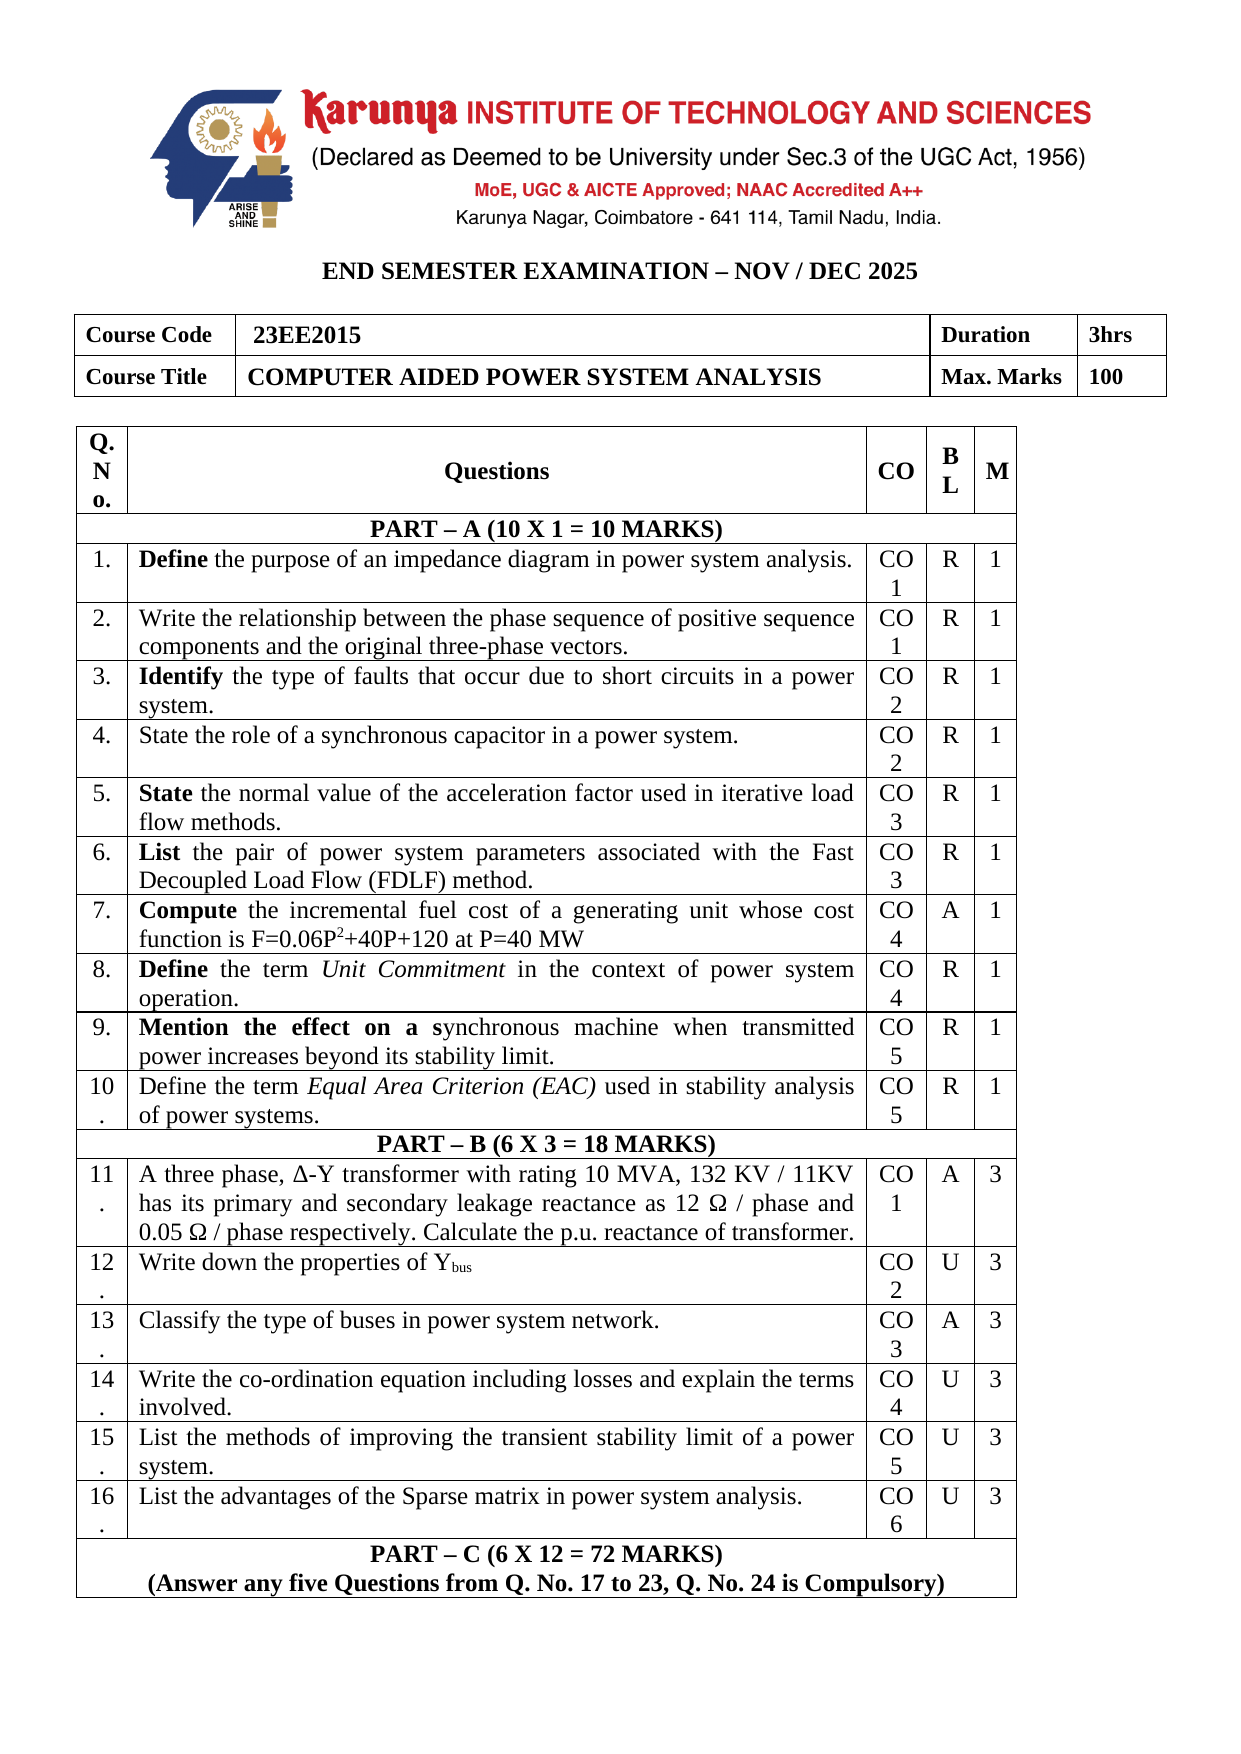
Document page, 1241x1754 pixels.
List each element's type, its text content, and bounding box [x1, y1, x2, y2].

table_cell 3 [975, 1247, 1016, 1304]
table_header Course Code [75, 315, 235, 355]
table_cell R [927, 544, 974, 602]
table_cell CO4 [867, 1364, 926, 1421]
table_cell 3 [975, 1364, 1016, 1421]
table_cell CO1 [867, 544, 926, 602]
table_cell List the pair of power system parameters associated with the Fast Decoupled Load Flow (FDLF) method. [128, 837, 866, 894]
table_cell CO4 [867, 954, 926, 1011]
table_cell U [927, 1422, 974, 1480]
table_cell 15. [77, 1422, 127, 1480]
table_cell R [927, 837, 974, 894]
table_cell 1 [975, 837, 1016, 894]
table_cell Max. Marks [931, 356, 1077, 396]
table_cell 1 [975, 895, 1016, 953]
table_cell PART – B (6 X 3 = 18 MARKS) [77, 1130, 1016, 1158]
table_cell 1 [975, 954, 1016, 1011]
table_cell 1 [975, 1071, 1016, 1128]
table_cell CO1 [867, 603, 926, 660]
table_cell R [927, 1071, 974, 1128]
table_cell 3 [975, 1305, 1016, 1363]
text END SEMESTER EXAMINATION – NOV / DEC 2025 [150, 256, 1090, 285]
table_cell R [927, 1013, 974, 1070]
table_cell PART – A (10 X 1 = 10 MARKS) [77, 514, 1016, 543]
table_header M [975, 427, 1016, 513]
table_cell COMPUTER AIDED POWER SYSTEM ANALYSIS [236, 356, 929, 396]
table_cell 1 [975, 720, 1016, 777]
table_cell PART – C (6 X 12 = 72 MARKS) (Answer any five Questions from Q. No. 17 to 23, Q. No. 24 is Compulsory) [77, 1539, 1016, 1597]
table_cell R [927, 954, 974, 1011]
table_cell CO6 [867, 1481, 926, 1538]
table_cell 11. [77, 1159, 127, 1246]
table_header CO [867, 427, 926, 513]
table_cell 4. [77, 720, 127, 777]
table_cell CO5 [867, 1071, 926, 1128]
table_cell 3 [975, 1159, 1016, 1246]
table_cell CO4 [867, 895, 926, 953]
table_cell 10. [77, 1071, 127, 1128]
table_cell U [927, 1247, 974, 1304]
table_cell Identify the type of faults that occur due to short circuits in a power system. [128, 661, 866, 719]
table_cell A three phase, Δ-Y transformer with rating 10 MVA, 132 KV / 11KV has its primary and secondary leakage reactance as 12 Ω / phase and 0.05 Ω / phase respectively. Calculate the p.u. reactance of transformer. [128, 1159, 866, 1246]
table_cell U [927, 1481, 974, 1538]
table_cell CO2 [867, 720, 926, 777]
table_cell 3. [77, 661, 127, 719]
table_cell 100 [1078, 356, 1166, 396]
table_cell 6. [77, 837, 127, 894]
table_cell R [927, 661, 974, 719]
table_cell CO5 [867, 1422, 926, 1480]
table_cell 1 [975, 661, 1016, 719]
table_cell Define the purpose of an impedance diagram in power system analysis. [128, 544, 866, 602]
table_header Questions [128, 427, 866, 513]
table_cell Write the co-ordination equation including losses and explain the terms involved. [128, 1364, 866, 1421]
table_cell A [927, 1159, 974, 1246]
table_cell 1 [975, 603, 1016, 660]
table_cell Compute the incremental fuel cost of a generating unit whose cost function is F=0.06P2+40P+120 at P=40 MW [128, 895, 866, 953]
table_cell List the advantages of the Sparse matrix in power system analysis. [128, 1481, 866, 1538]
table_cell 12. [77, 1247, 127, 1304]
table_cell 16. [77, 1481, 127, 1538]
table_cell State the normal value of the acceleration factor used in iterative load flow methods. [128, 778, 866, 836]
table_cell CO3 [867, 778, 926, 836]
table_cell 1 [975, 778, 1016, 836]
table_cell State the role of a synchronous capacitor in a power system. [128, 720, 866, 777]
table_header BL [927, 427, 974, 513]
table_cell R [927, 720, 974, 777]
table_cell 7. [77, 895, 127, 953]
table_cell 1 [975, 1013, 1016, 1070]
table_cell Course Title [75, 356, 235, 396]
table_cell CO2 [867, 661, 926, 719]
table_header Duration [931, 315, 1077, 355]
table_cell Mention the effect on a synchronous machine when transmitted power increases beyond its stability limit. [128, 1013, 866, 1070]
table_header Q. No. [77, 427, 127, 513]
table_cell Classify the type of buses in power system network. [128, 1305, 866, 1363]
table_cell 13. [77, 1305, 127, 1363]
table_cell R [927, 778, 974, 836]
table_cell U [927, 1364, 974, 1421]
table_cell 9. [77, 1013, 127, 1070]
table_cell A [927, 1305, 974, 1363]
table_cell List the methods of improving the transient stability limit of a power system. [128, 1422, 866, 1480]
picture [150, 89, 1091, 228]
table_cell Define the term Unit Commitment in the context of power system operation. [128, 954, 866, 1011]
table_cell CO5 [867, 1013, 926, 1070]
table_cell 3 [975, 1481, 1016, 1538]
table_cell 8. [77, 954, 127, 1011]
table_cell CO3 [867, 1305, 926, 1363]
table_cell CO1 [867, 1159, 926, 1246]
table_cell CO3 [867, 837, 926, 894]
table_cell Define the term Equal Area Criterion (EAC) used in stability analysis of power systems. [128, 1071, 866, 1128]
table_cell CO2 [867, 1247, 926, 1304]
table_cell Write down the properties of Ybus [128, 1247, 866, 1304]
table_cell 14. [77, 1364, 127, 1421]
table_cell R [927, 603, 974, 660]
table_cell 5. [77, 778, 127, 836]
table_cell Write the relationship between the phase sequence of positive sequence components and the original three-phase vectors. [128, 603, 866, 660]
table_cell 2. [77, 603, 127, 660]
table_header 3hrs [1078, 315, 1166, 355]
table_cell 1. [77, 544, 127, 602]
table_header 23EE2015 [236, 315, 929, 355]
table_cell 3 [975, 1422, 1016, 1480]
table_cell A [927, 895, 974, 953]
table_cell 1 [975, 544, 1016, 602]
